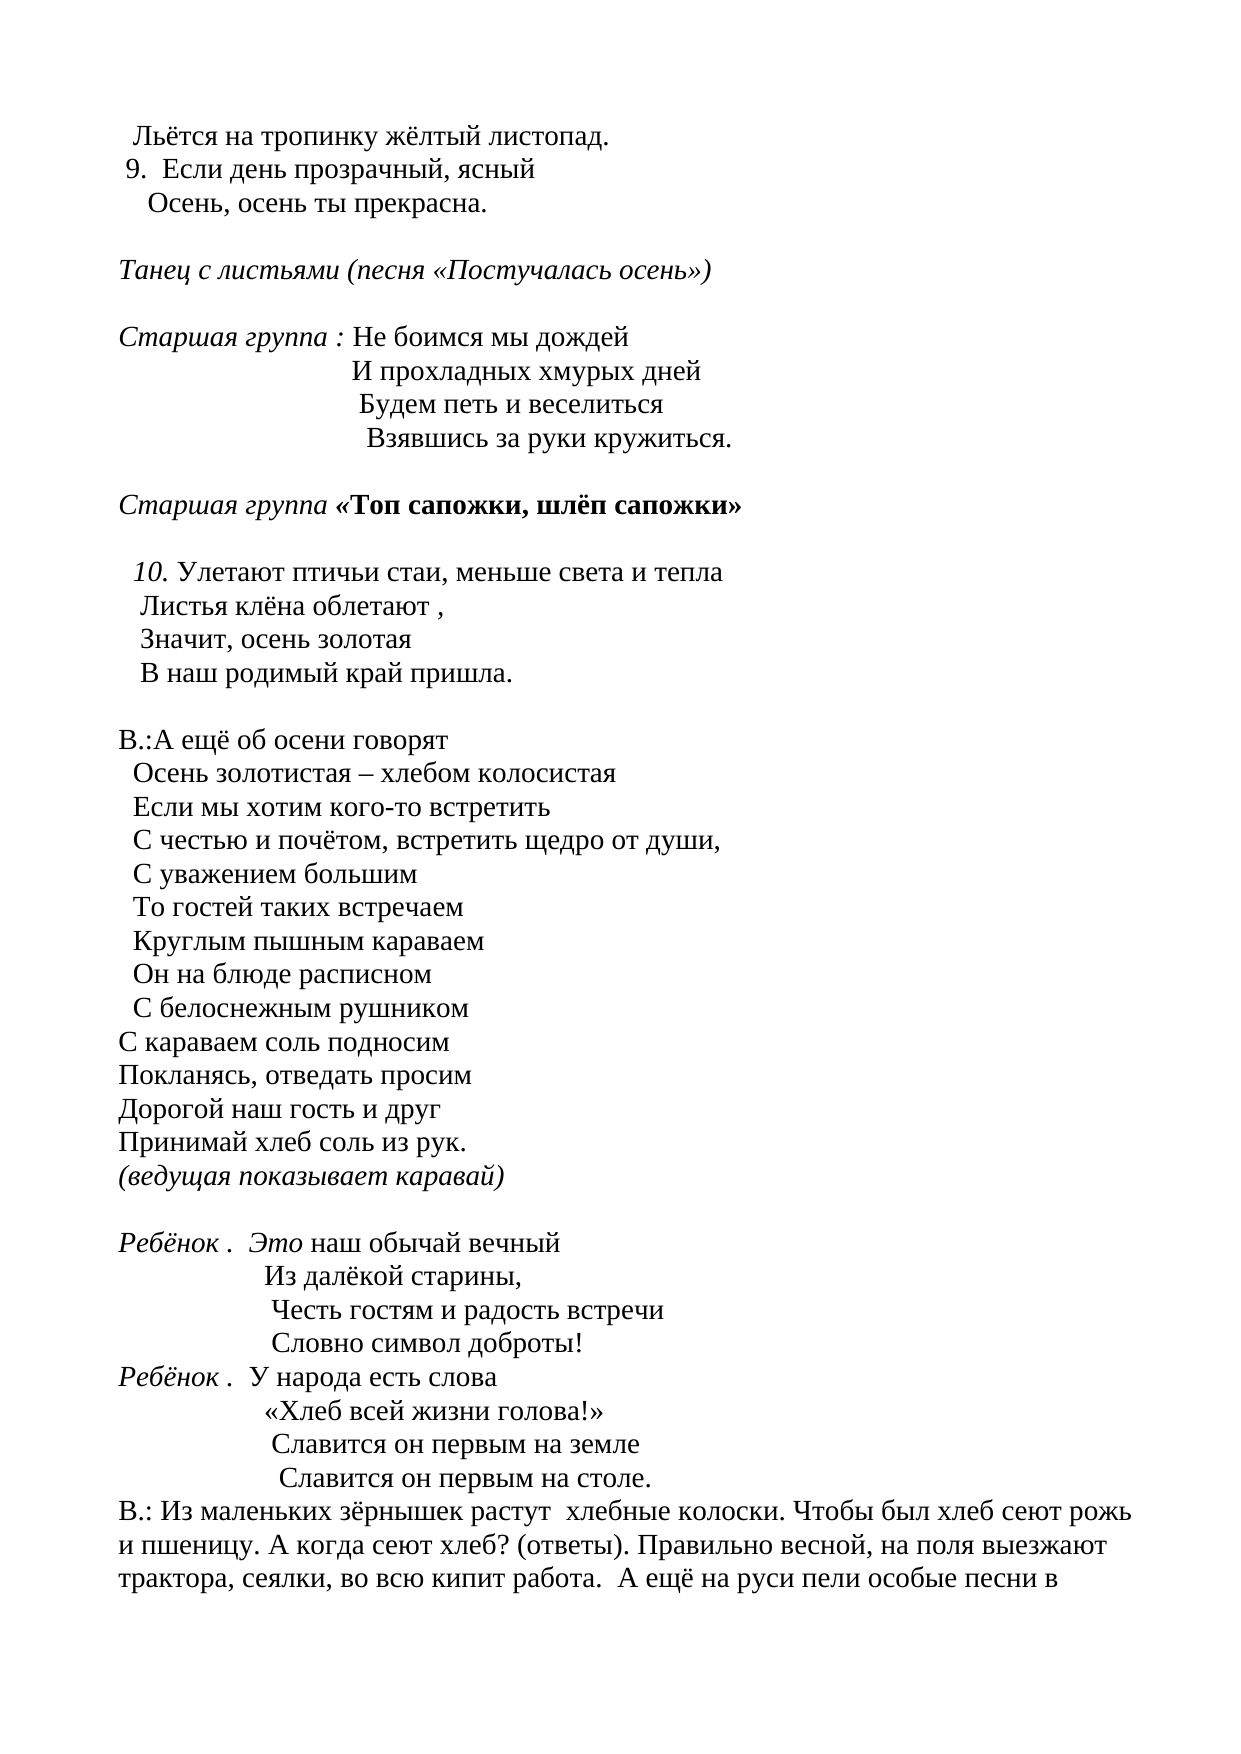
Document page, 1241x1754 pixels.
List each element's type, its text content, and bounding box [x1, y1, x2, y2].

text 9. Если день прозрачный, ясный [118, 152, 1152, 185]
text И прохладных хмурых дней [118, 353, 1152, 386]
text 10. Улетают птичьи стаи, меньше света и тепла [118, 554, 1152, 588]
text С караваем соль подносим [118, 1024, 1152, 1057]
text В наш родимый край пришла. [118, 655, 1152, 688]
text Старшая группа : Не боимся мы дождей [118, 319, 1152, 353]
text С уважением большим [118, 856, 1152, 889]
text Славится он первым на столе. [118, 1460, 1152, 1493]
text В.:А ещё об осени говорят [118, 722, 1152, 755]
text Будем петь и веселиться [118, 386, 1152, 420]
text С честью и почётом, встретить щедро от души, [118, 822, 1152, 856]
text С белоснежным рушником [118, 990, 1152, 1024]
text Льётся на тропинку жёлтый листопад. [118, 118, 1152, 152]
text Честь гостям и радость встречи [118, 1292, 1152, 1326]
text Взявшись за руки кружиться. [118, 420, 1152, 453]
text То гостей таких встречаем [118, 889, 1152, 923]
text Из далёкой старины, [118, 1258, 1152, 1292]
text Осень золотистая – хлебом колосистая [118, 755, 1152, 789]
text «Хлеб всей жизни голова!» [118, 1393, 1152, 1426]
text Ребёнок . У народа есть слова [118, 1359, 1152, 1393]
text Если мы хотим кого-то встретить [118, 789, 1152, 822]
text Славится он первым на земле [118, 1426, 1152, 1460]
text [118, 1493, 1152, 1594]
text Старшая группа «Топ сапожки, шлёп сапожки» [118, 487, 1152, 521]
text Значит, осень золотая [118, 621, 1152, 655]
text (ведущая показывает каравай) [118, 1158, 1152, 1191]
text Круглым пышным караваем [118, 923, 1152, 957]
text Принимай хлеб соль из рук. [118, 1124, 1152, 1158]
text Покланясь, отведать просим [118, 1057, 1152, 1091]
text Листья клёна облетают , [118, 588, 1152, 621]
text Дорогой наш гость и друг [118, 1091, 1152, 1124]
text Он на блюде расписном [118, 957, 1152, 990]
text Танец с листьями (песня «Постучалась осень») [118, 252, 1152, 286]
text Осень, осень ты прекрасна. [118, 185, 1152, 219]
text Ребёнок . Это наш обычай вечный [118, 1225, 1152, 1258]
text Словно символ доброты! [118, 1326, 1152, 1359]
